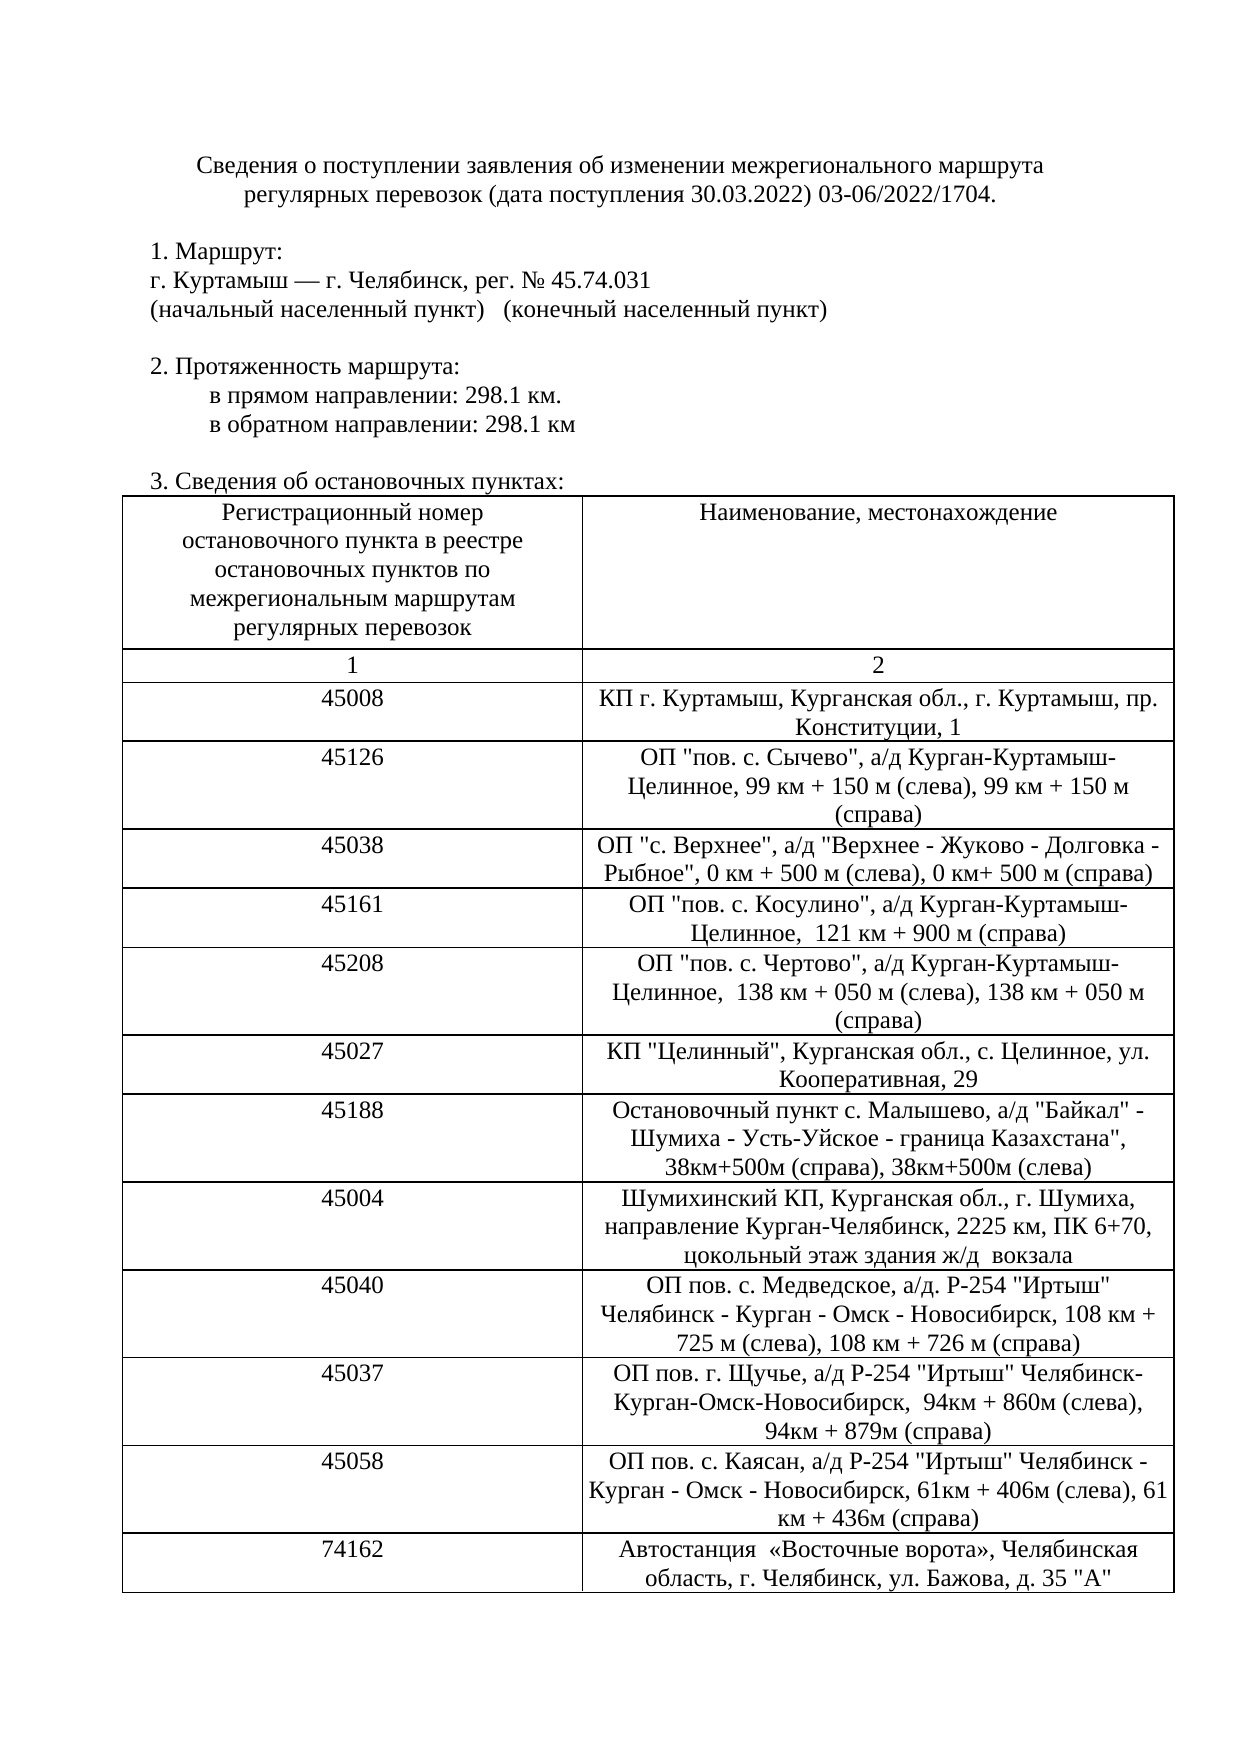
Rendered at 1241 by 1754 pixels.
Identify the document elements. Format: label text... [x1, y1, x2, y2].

table_cell 45008 [123, 683, 582, 740]
table_header Наименование, местонахождение [583, 497, 1173, 648]
table_cell 45208 [123, 948, 582, 1034]
table_cell ОП "пов. с. Сычево", а/д Курган-Куртамыш-Целинное, 99 км + 150 м (слева), 99 км + 150 м (справа) [583, 742, 1173, 828]
table_cell 45188 [123, 1095, 582, 1181]
table_cell 45058 [123, 1446, 582, 1532]
table_cell ОП пов. с. Каясан, а/д Р-254 "Иртыш" Челябинск - Курган - Омск - Новосибирск, 61км + 406м (слева), 61 км + 436м (справа) [583, 1446, 1173, 1532]
table_cell 45037 [123, 1358, 582, 1444]
table_cell 45027 [123, 1036, 582, 1093]
table_cell 1 [123, 650, 582, 681]
table_cell 74162 [123, 1534, 582, 1591]
table_cell ОП пов. г. Щучье, а/д Р-254 "Иртыш" Челябинск-Курган-Омск-Новосибирск, 94км + 860м (слева), 94км + 879м (справа) [583, 1358, 1173, 1444]
table_cell 45126 [123, 742, 582, 828]
table_cell 2 [583, 650, 1173, 681]
text 1. Маршрут: [150, 236, 1090, 265]
table_cell ОП "пов. с. Косулино", а/д Курган-Куртамыш-Целинное, 121 км + 900 м (справа) [583, 889, 1173, 946]
text 3. Сведения об остановочных пунктах: [150, 466, 1090, 495]
text Сведения о поступлении заявления об изменении межрегионального маршрута регулярных перевозок (дата поступления 30.03.2022) 03-06/2022/1704. [150, 150, 1090, 207]
table_cell Остановочный пункт с. Малышево, а/д "Байкал" - Шумиха - Усть-Уйское - граница Казахстана", 38км+500м (справа), 38км+500м (слева) [583, 1095, 1173, 1181]
table_cell 45040 [123, 1271, 582, 1357]
table_cell 45161 [123, 889, 582, 946]
table_cell ОП "пов. с. Чертово", а/д Курган-Куртамыш-Целинное, 138 км + 050 м (слева), 138 км + 050 м (справа) [583, 948, 1173, 1034]
table_cell 45038 [123, 830, 582, 887]
table_cell КП "Целинный", Курганская обл., с. Целинное, ул. Кооперативная, 29 [583, 1036, 1173, 1093]
table_cell ОП пов. с. Медведское, а/д. Р-254 "Иртыш" Челябинск - Курган - Омск - Новосибирск, 108 км + 725 м (слева), 108 км + 726 м (справа) [583, 1271, 1173, 1357]
table_header Регистрационный номер остановочного пункта в реестре остановочных пунктов по межрегиональным маршрутам регулярных перевозок [123, 497, 582, 648]
text в обратном направлении: 298.1 км [150, 409, 1090, 437]
text (начальный населенный пункт) (конечный населенный пункт) [150, 294, 1090, 322]
table_cell Автостанция «Восточные ворота», Челябинская область, г. Челябинск, ул. Бажова, д. 35 "А" [583, 1534, 1173, 1591]
text в прямом направлении: 298.1 км. [150, 380, 1090, 409]
text 2. Протяженность маршрута: [150, 351, 1090, 380]
table_cell 45004 [123, 1183, 582, 1269]
text г. Куртамыш — г. Челябинск, рег. № 45.74.031 [150, 265, 1090, 294]
table_cell Шумихинский КП, Курганская обл., г. Шумиха, направление Курган-Челябинск, 2225 км, ПК 6+70, цокольный этаж здания ж/д вокзала [583, 1183, 1173, 1269]
table_cell КП г. Куртамыш, Курганская обл., г. Куртамыш, пр. Конституции, 1 [583, 683, 1173, 740]
table_cell ОП "с. Верхнее", а/д "Верхнее - Жуково - Долговка - Рыбное", 0 км + 500 м (слева), 0 км+ 500 м (справа) [583, 830, 1173, 887]
